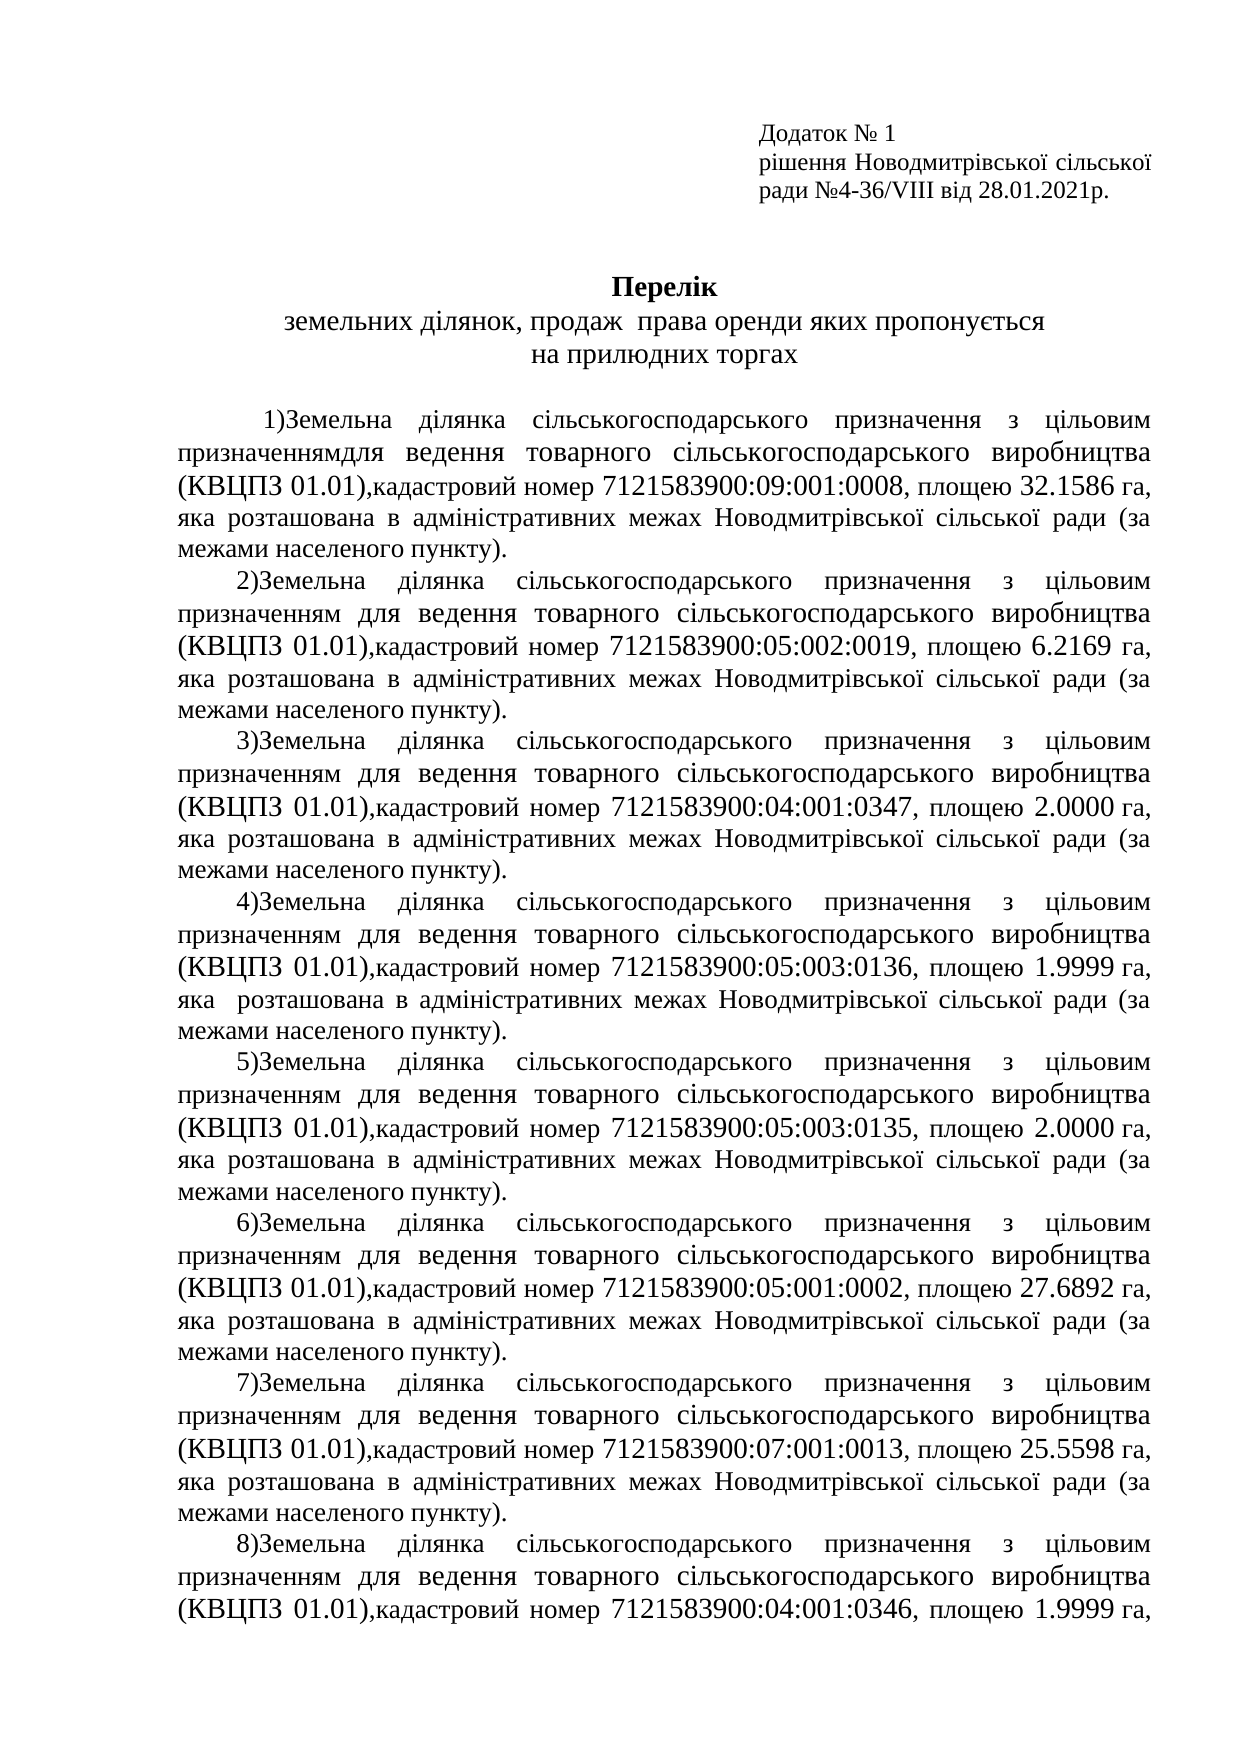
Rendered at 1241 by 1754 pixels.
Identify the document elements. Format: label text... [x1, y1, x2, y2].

text 1)Земельна ділянка сільськогосподарського призначення з цільовим призначеннямдля ведення товарного сільськогосподарського виробництва (КВЦПЗ 01.01),кадастровий номер 7121583900:09:001:0008, площею 32.1586 га, яка розташована в адміністративних межах Новодмитрівської сільської ради (за межами населеного пункту). [177, 403, 1152, 564]
text Додаток № 1 [758, 118, 1152, 147]
text 3)Земельна ділянка сільськогосподарського призначення з цільовим призначенням для ведення товарного сільськогосподарського виробництва (КВЦПЗ 01.01),кадастровий номер 7121583900:04:001:0347, площею 2.0000 га, яка розташована в адміністративних межах Новодмитрівської сільської ради (за межами населеного пункту). [177, 724, 1152, 885]
text на прилюдних торгах [177, 336, 1152, 370]
text 5)Земельна ділянка сільськогосподарського призначення з цільовим призначенням для ведення товарного сільськогосподарського виробництва (КВЦПЗ 01.01),кадастровий номер 7121583900:05:003:0135, площею 2.0000 га, яка розташована в адміністративних межах Новодмитрівської сільської ради (за межами населеного пункту). [177, 1045, 1152, 1206]
text 6)Земельна ділянка сільськогосподарського призначення з цільовим призначенням для ведення товарного сільськогосподарського виробництва (КВЦПЗ 01.01),кадастровий номер 7121583900:05:001:0002, площею 27.6892 га, яка розташована в адміністративних межах Новодмитрівської сільської ради (за межами населеного пункту). [177, 1206, 1152, 1366]
text 4)Земельна ділянка сільськогосподарського призначення з цільовим призначенням для ведення товарного сільськогосподарського виробництва (КВЦПЗ 01.01),кадастровий номер 7121583900:05:003:0136, площею 1.9999 га, яка розташована в адміністративних межах Новодмитрівської сільської ради (за межами населеного пункту). [177, 885, 1152, 1045]
text рішення Новодмитрівської сільської ради №4-36/VІІІ від 28.01.2021р. [758, 147, 1152, 204]
text Перелік [177, 269, 1152, 303]
text 7)Земельна ділянка сільськогосподарського призначення з цільовим призначенням для ведення товарного сільськогосподарського виробництва (КВЦПЗ 01.01),кадастровий номер 7121583900:07:001:0013, площею 25.5598 га, яка розташована в адміністративних межах Новодмитрівської сільської ради (за межами населеного пункту). [177, 1366, 1152, 1527]
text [177, 1527, 1152, 1625]
text земельних ділянок, продаж права оренди яких пропонується [177, 303, 1152, 336]
text 2)Земельна ділянка сільськогосподарського призначення з цільовим призначенням для ведення товарного сільськогосподарського виробництва (КВЦПЗ 01.01),кадастровий номер 7121583900:05:002:0019, площею 6.2169 га, яка розташована в адміністративних межах Новодмитрівської сільської ради (за межами населеного пункту). [177, 564, 1152, 724]
